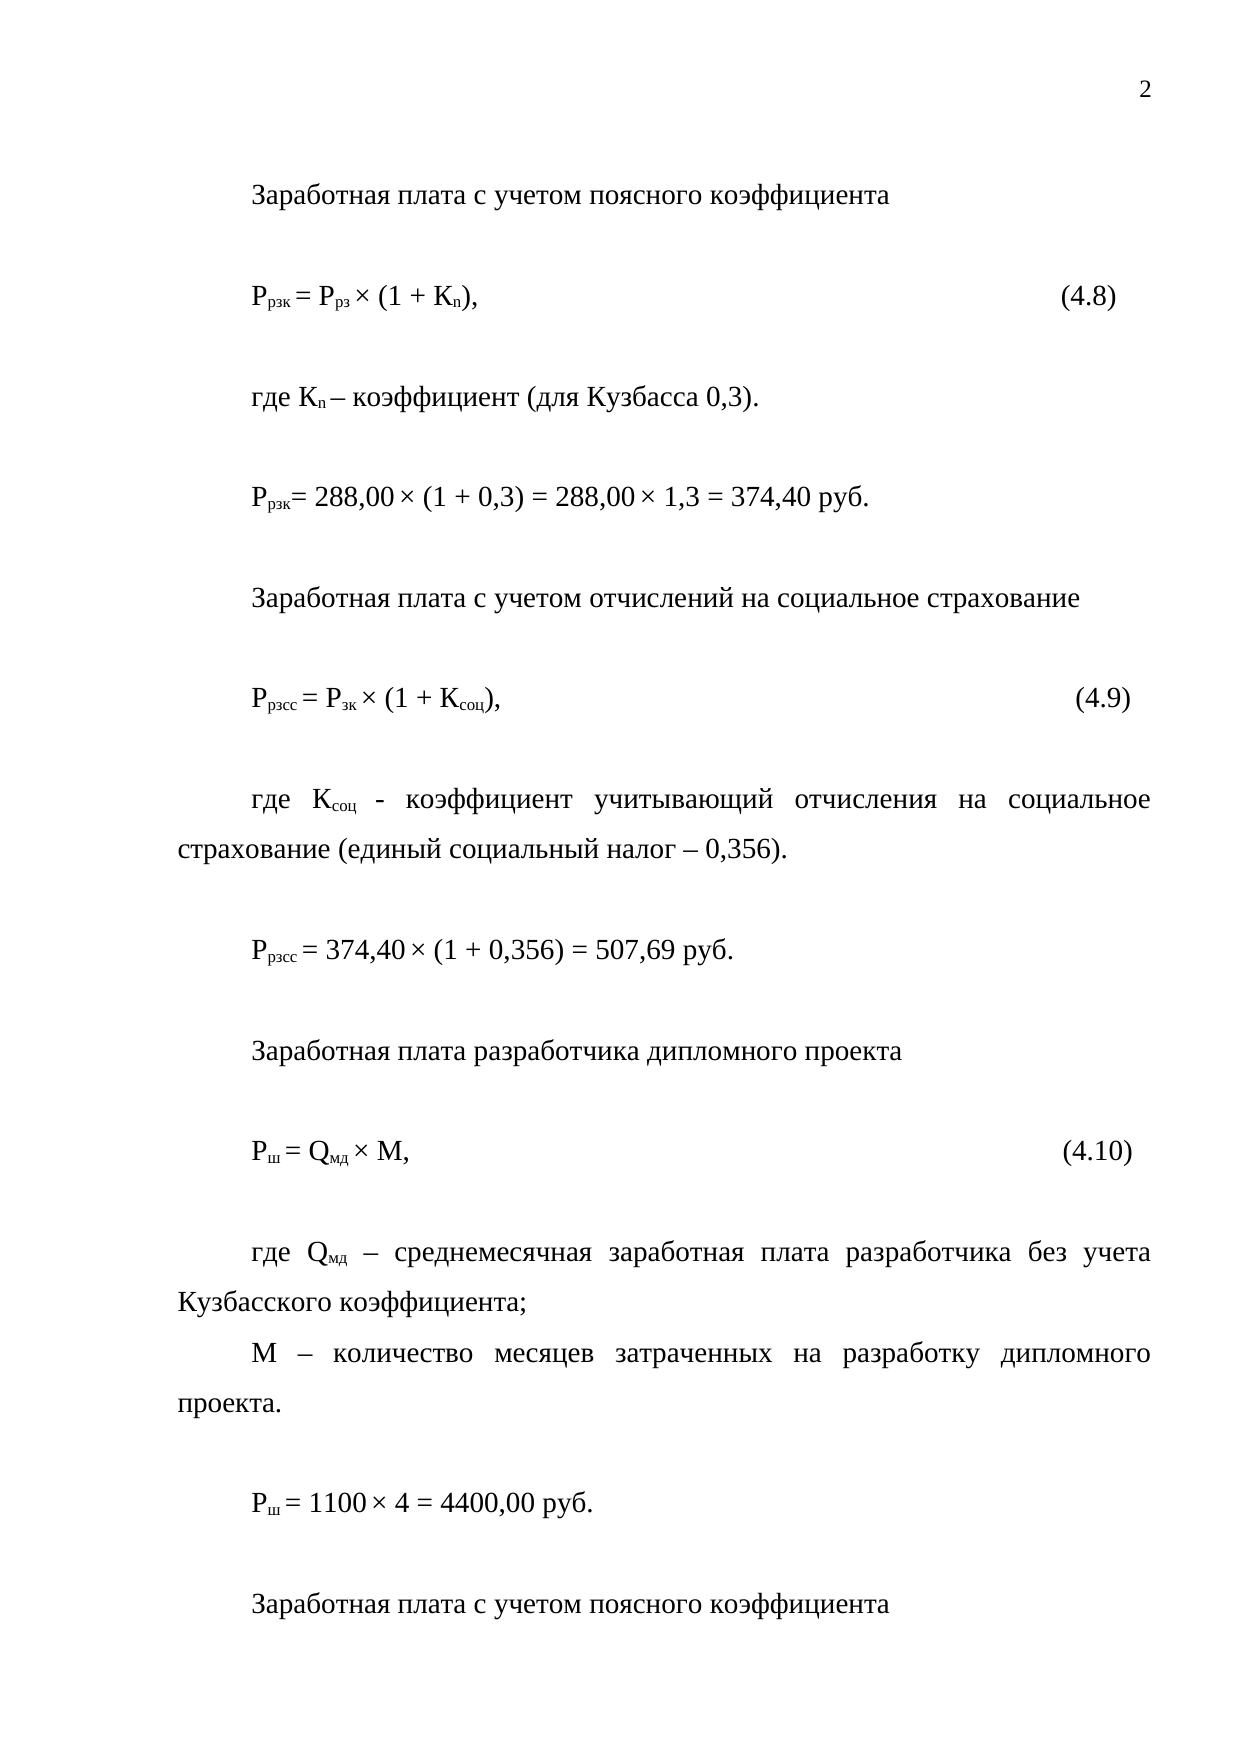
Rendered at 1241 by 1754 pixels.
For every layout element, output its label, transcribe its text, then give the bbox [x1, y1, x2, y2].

text Ррзк = Ррз × (1 + Кn), (4.8) [177, 278, 1152, 312]
text Заработная плата с учетом поясного коэффициента [177, 177, 1152, 211]
text Заработная плата с учетом отчислений на социальное страхование [177, 580, 1152, 613]
text Заработная плата с учетом поясного коэффициента [177, 1586, 1152, 1620]
text где Ксоц - коэффициент учитывающий отчисления на социальное страхование (единый социальный налог – 0,356). [177, 781, 1152, 865]
text где Кn – коэффициент (для Кузбасса 0,3). [177, 379, 1152, 412]
text М – количество месяцев затраченных на разработку дипломного проекта. [177, 1335, 1152, 1418]
text Ррзсс = Рзк × (1 + Ксоц), (4.9) [177, 681, 1152, 714]
text Ррзсс = 374,40 × (1 + 0,356) = 507,69 руб. [177, 932, 1152, 966]
text где Qмд – среднемесячная заработная плата разработчика без учета Кузбасского коэффициента; [177, 1234, 1152, 1318]
text Рш = 1100 × 4 = 4400,00 руб. [177, 1486, 1152, 1519]
text Рш = Qмд × М, (4.10) [177, 1133, 1152, 1167]
text Заработная плата разработчика дипломного проекта [177, 1033, 1152, 1066]
text Ррзк= 288,00 × (1 + 0,3) = 288,00 × 1,3 = 374,40 руб. [177, 479, 1152, 513]
